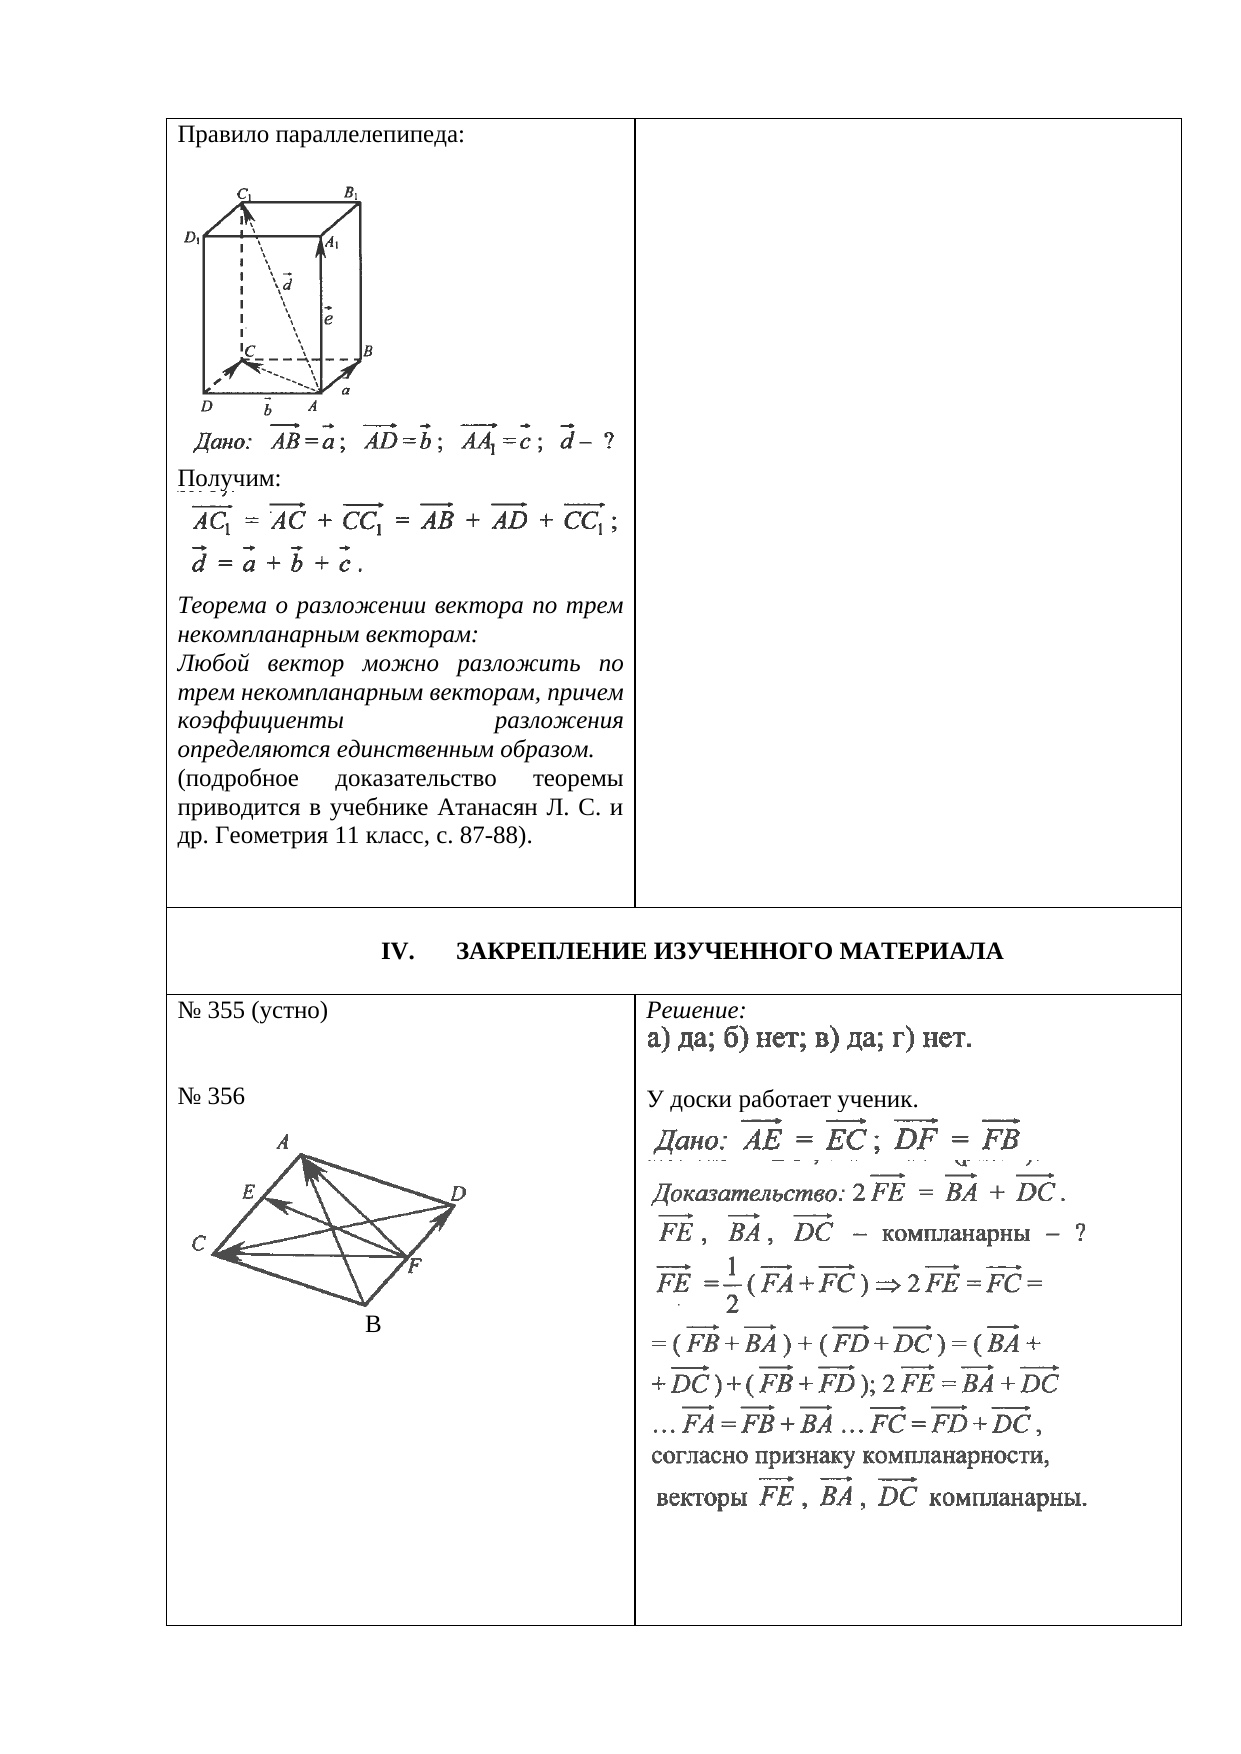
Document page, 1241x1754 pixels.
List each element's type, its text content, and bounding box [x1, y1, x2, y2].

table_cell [636, 119, 1181, 907]
table_cell ЗАКРЕПЛЕНИЕ ИЗУЧЕННОГО МАТЕРИАЛА [167, 908, 1181, 994]
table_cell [167, 119, 634, 907]
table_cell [167, 995, 634, 1625]
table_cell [636, 995, 1181, 1625]
